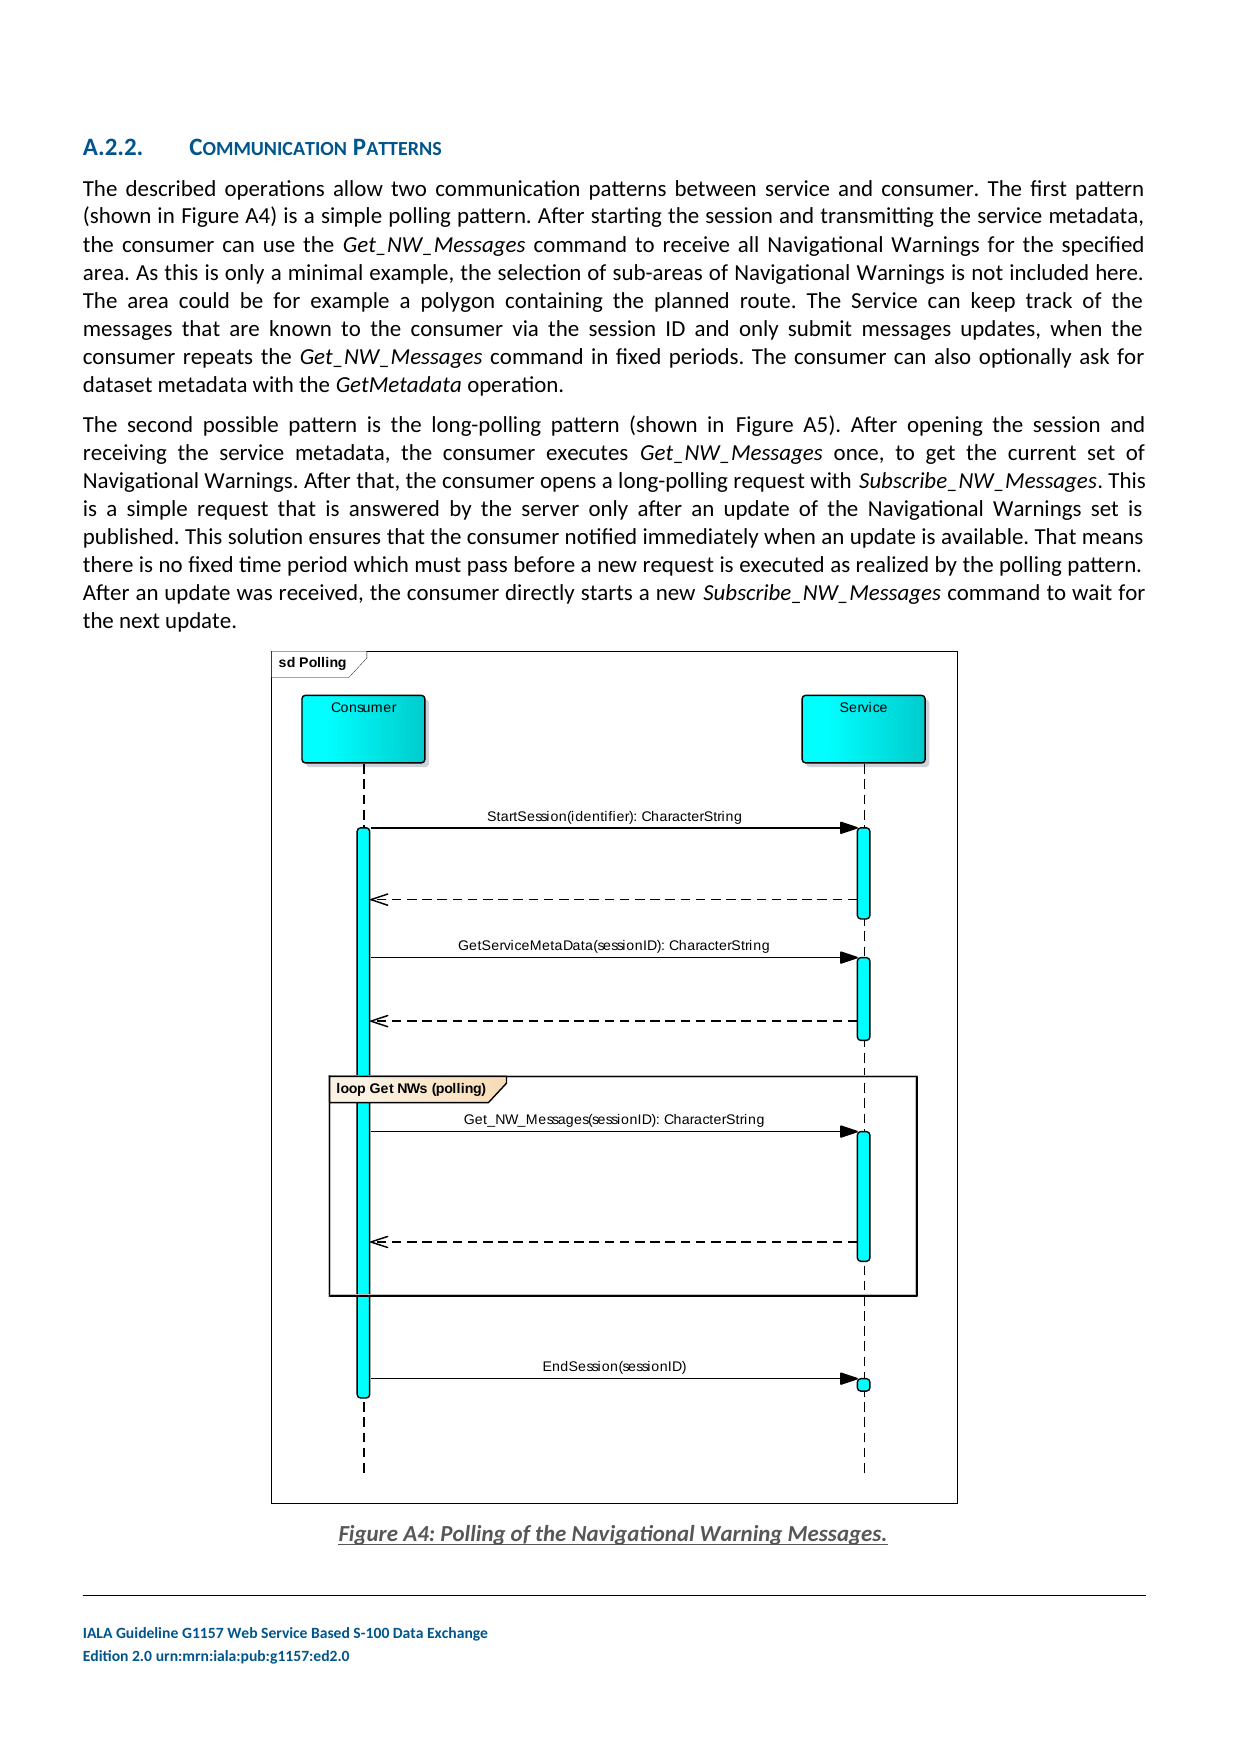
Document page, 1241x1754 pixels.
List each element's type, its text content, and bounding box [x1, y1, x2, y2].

text The described operations allow two communication patterns between service and consumer. The first pattern (shown in Figure A4) is a simple polling pattern. After starting the session and transmitting the service metadata, the consumer can use the Get_NW_Messages command to receive all Navigational Warnings for the specified area. As this is only a minimal example, the selection of sub-areas of Navigational Warnings is not included here. The area could be for example a polygon containing the planned route. The Service can keep track of the messages that are known to the consumer via the session ID and only submit messages updates, when the consumer repeats the Get_NW_Messages command in fixed periods. The consumer can also optionally ask for dataset metadata with the GetMetadata operation. [83, 174, 1146, 398]
text Figure A4: Polling of the Navigational Warning Messages. [83, 1519, 1146, 1548]
text Communication Patterns [83, 131, 1146, 161]
text The second possible pattern is the long-polling pattern (shown in Figure A5). After opening the session and receiving the service metadata, the consumer executes Get_NW_Messages once, to get the current set of Navigational Warnings. After that, the consumer opens a long-polling request with Subscribe_NW_Messages. This is a simple request that is answered by the server only after an update of the Navigational Warnings set is published. This solution ensures that the consumer notified immediately when an update is available. That means there is no fixed time period which must pass before a new request is executed as realized by the polling pattern. After an update was received, the consumer directly starts a new Subscribe_NW_Messages command to wait for the next update. [83, 410, 1146, 634]
